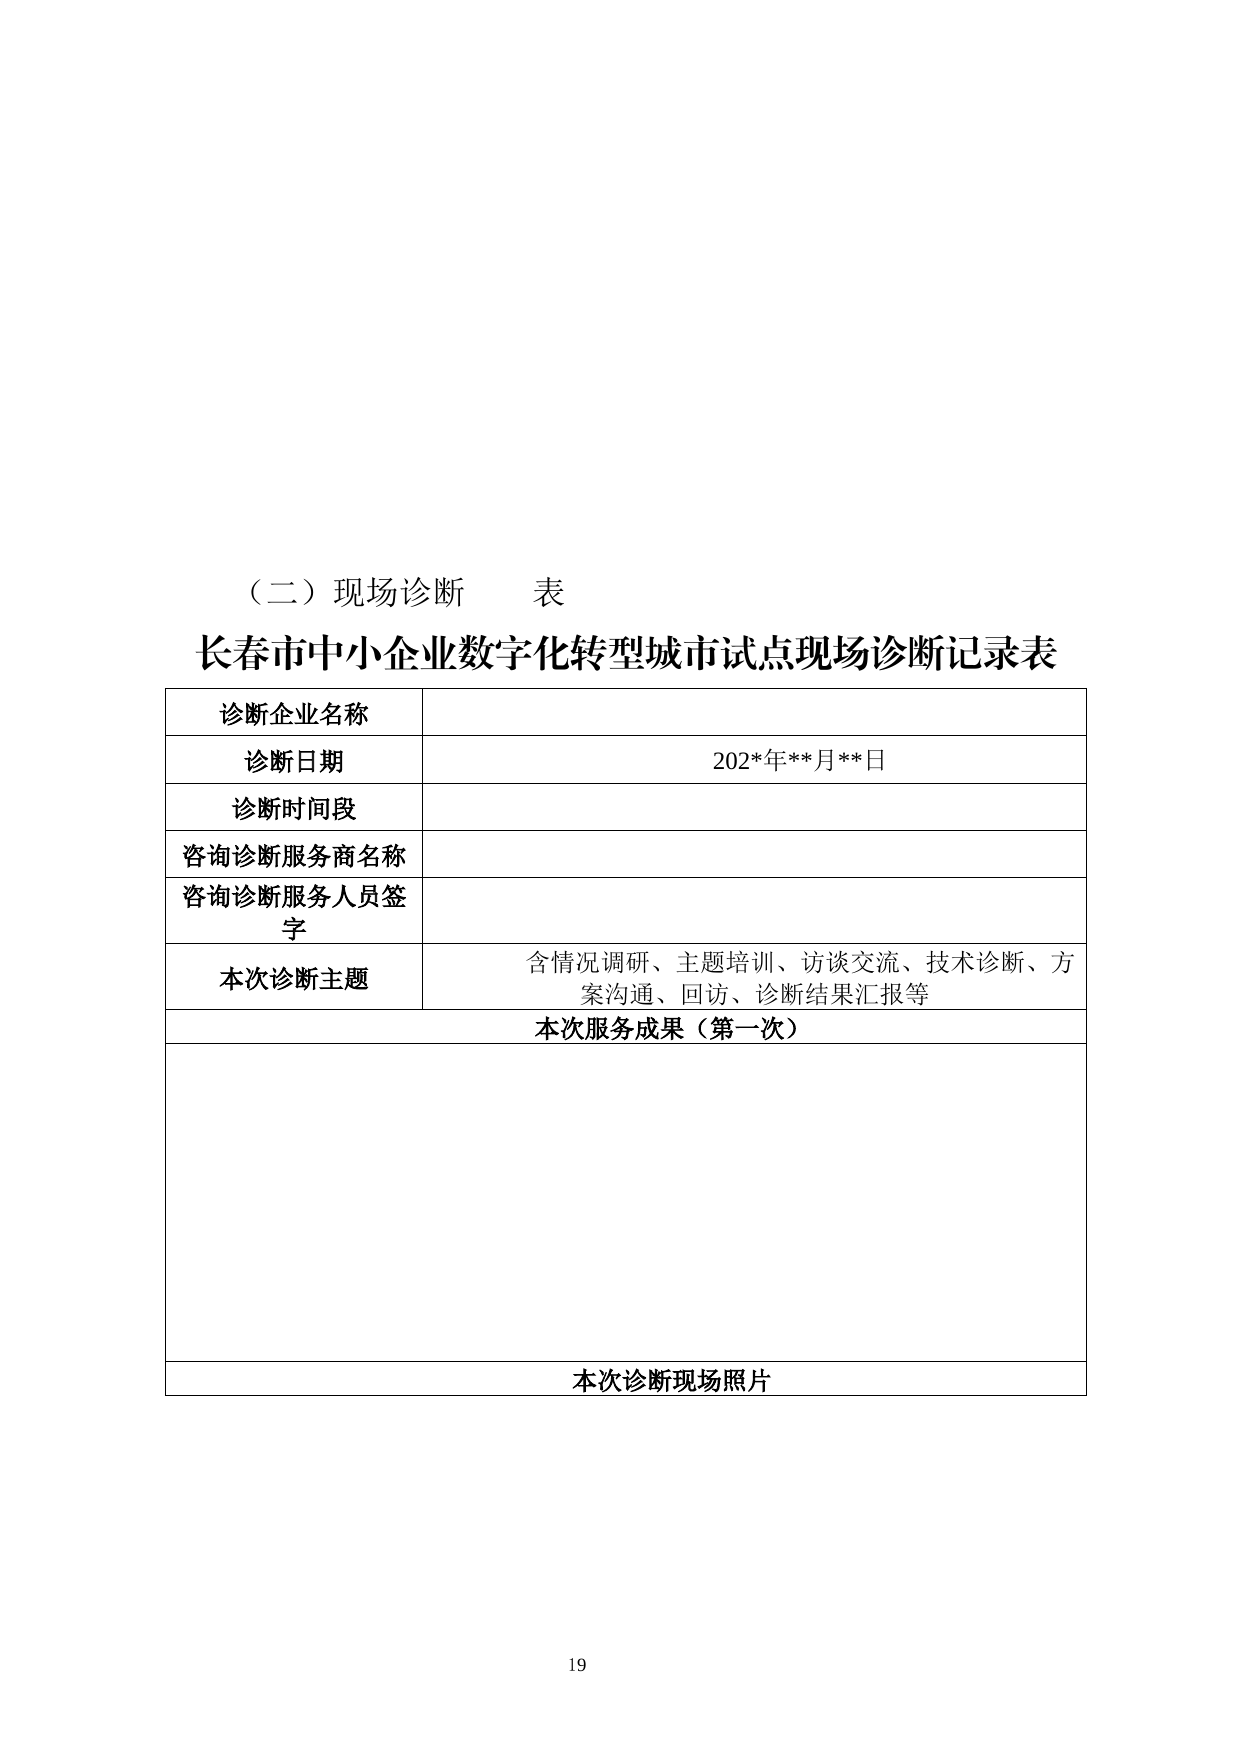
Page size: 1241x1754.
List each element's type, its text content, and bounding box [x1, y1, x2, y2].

table_header [423, 689, 1086, 735]
table_cell [423, 784, 1086, 830]
table_cell 含情况调研、主题培训、访谈交流、技术诊断、方案沟通、回访、诊断结果汇报等 [423, 944, 1086, 1009]
table_cell 诊断时间段 [166, 784, 422, 830]
table_cell 本次诊断现场照片 [166, 1362, 1086, 1395]
table_cell [166, 1044, 1086, 1361]
text （二）现场诊断记录表 [165, 558, 1087, 623]
table_cell [423, 878, 1086, 943]
table_header 诊断企业名称 [166, 689, 422, 735]
table_cell 咨询诊断服务商名称 [166, 831, 422, 877]
table_cell 202*年**月**日 [423, 736, 1086, 782]
table_cell 咨询诊断服务人员签字 [166, 878, 422, 943]
table_cell [423, 831, 1086, 877]
table_cell 诊断日期 [166, 736, 422, 782]
table_cell 本次服务成果（第一次） [166, 1010, 1086, 1043]
text 长春市中小企业数字化转型城市试点现场诊断记录表 [165, 623, 1087, 688]
table_cell 本次诊断主题 [166, 944, 422, 1009]
